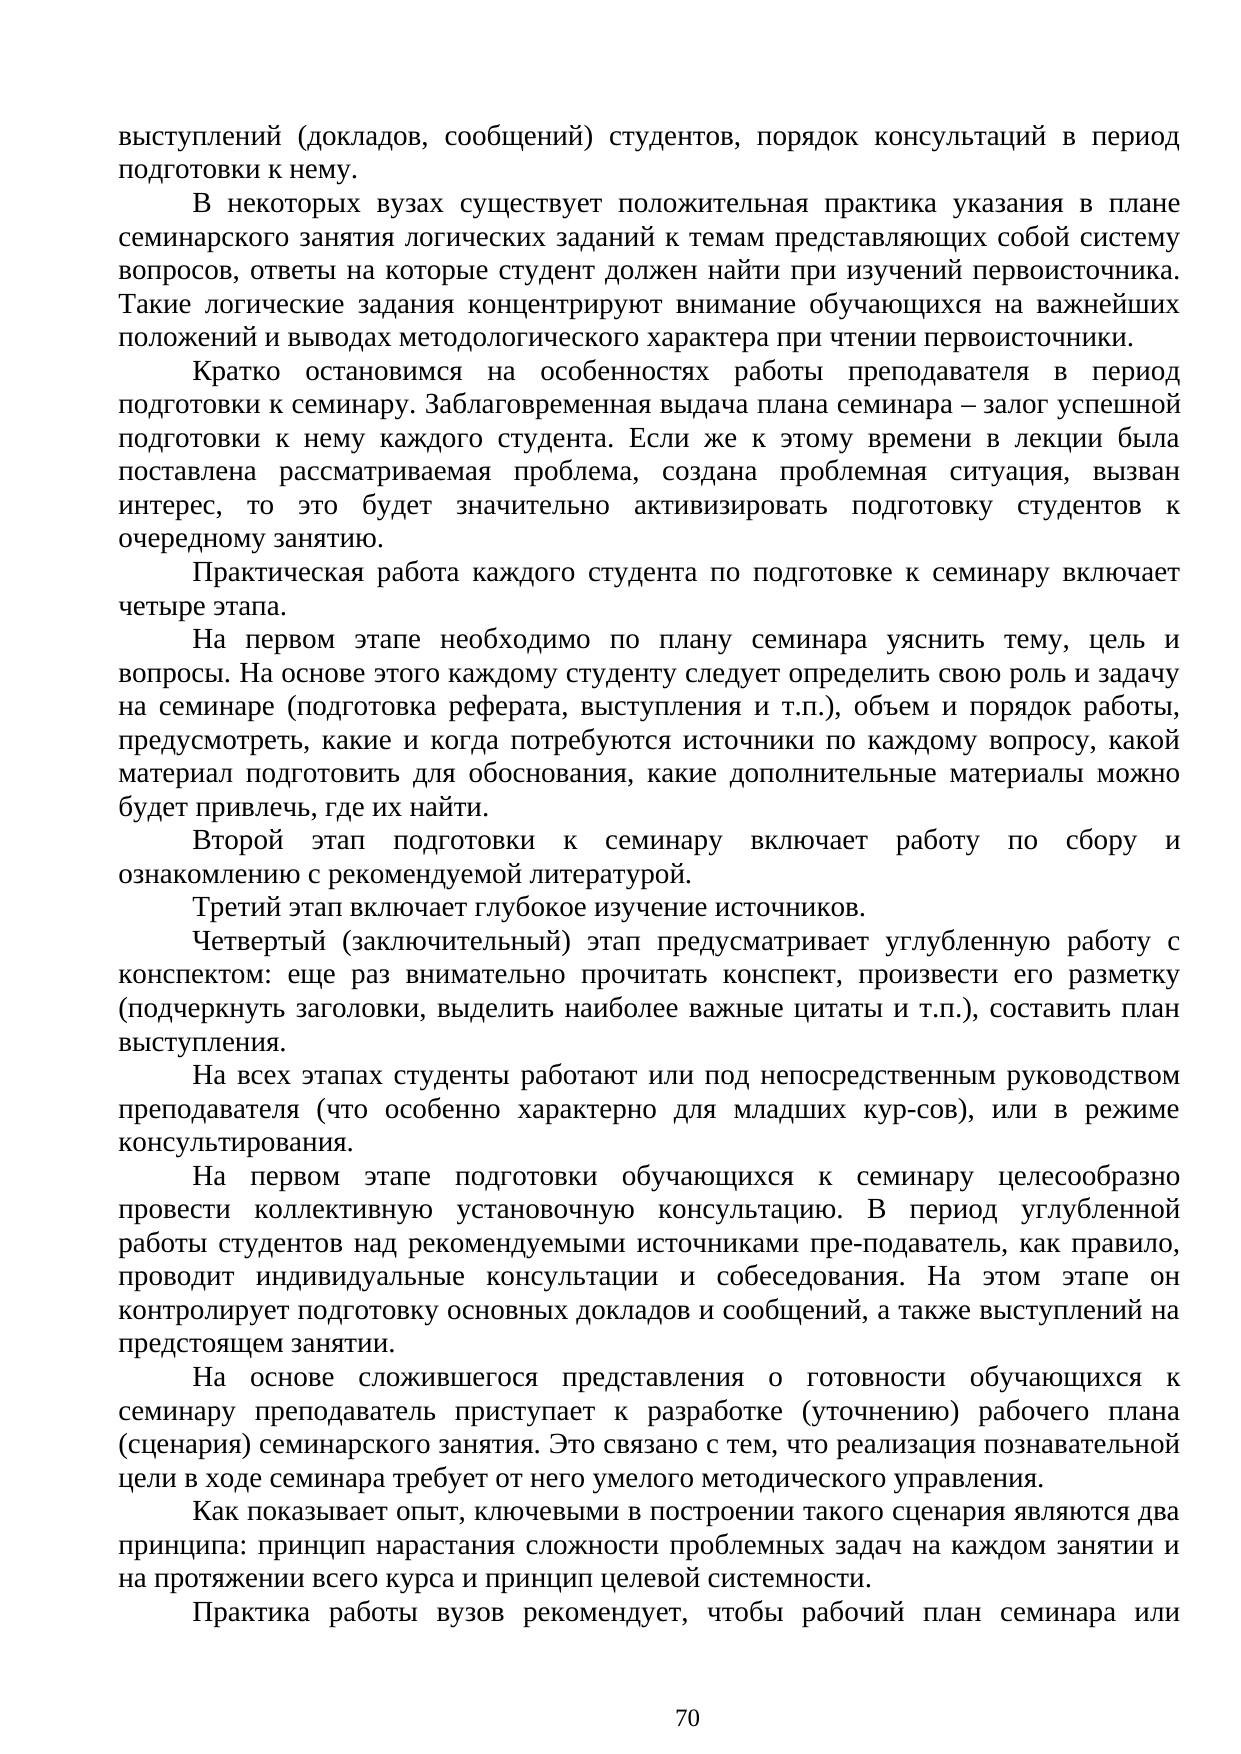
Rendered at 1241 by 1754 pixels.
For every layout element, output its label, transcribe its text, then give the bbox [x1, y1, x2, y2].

text Третий этап включает глубокое изучение источников. [118, 889, 1181, 923]
text Как показывает опыт, ключевыми в построении такого сценария являются два принципа: принцип нарастания сложности проблемных задач на каждом занятии и на протяжении всего курса и принцип целевой системности. [118, 1493, 1181, 1594]
text На первом этапе необходимо по плану семинара уяснить тему, цель и вопросы. На основе этого каждому студенту следует определить свою роль и задачу на семинаре (подготовка реферата, выступления и т.п.), объем и порядок работы, предусмотреть, какие и когда потребуются источники по каждому вопросу, какой материал подготовить для обоснования, какие дополнительные материалы можно будет привлечь, где их найти. [118, 621, 1181, 822]
text На основе сложившегося представления о готовности обучающихся к семинару преподаватель приступает к разработке (уточнению) рабочего плана (сценария) семинарского занятия. Это связано с тем, что реализация познавательной цели в ходе семинара требует от него умелого методического управления. [118, 1359, 1181, 1493]
text Практическая работа каждого студента по подготовке к семинару включает четыре этапа. [118, 554, 1181, 621]
text На первом этапе подготовки обучающихся к семинару целесообразно провести коллективную установочную консультацию. В период углубленной работы студентов над рекомендуемыми источниками пре-подаватель, как правило, проводит индивидуальные консультации и собеседования. На этом этапе он контролирует подготовку основных докладов и сообщений, а также выступлений на предстоящем занятии. [118, 1158, 1181, 1359]
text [118, 118, 1181, 185]
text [118, 1594, 1181, 1627]
text Четвертый (заключительный) этап предусматривает углубленную работу с конспектом: еще раз внимательно прочитать конспект, произвести его разметку (подчеркнуть заголовки, выделить наиболее важные цитаты и т.п.), составить план выступления. [118, 923, 1181, 1057]
text Второй этап подготовки к семинару включает работу по сбору и ознакомлению с рекомендуемой литературой. [118, 822, 1181, 889]
text На всех этапах студенты работают или под непосредственным руководством преподавателя (что особенно характерно для младших кур-сов), или в режиме консультирования. [118, 1057, 1181, 1158]
text В некоторых вузах существует положительная практика указания в плане семинарского занятия логических заданий к темам представляющих собой систему вопросов, ответы на которые студент должен найти при изучений первоисточника. Такие логические задания концентрируют внимание обучающихся на важнейших положений и выводах методологического характера при чтении первоисточники. [118, 185, 1181, 353]
text Кратко остановимся на особенностях работы преподавателя в период подготовки к семинару. Заблаговременная выдача плана семинара – залог успешной подготовки к нему каждого студента. Если же к этому времени в лекции была поставлена рассматриваемая проблема, создана проблемная ситуация, вызван интерес, то это будет значительно активизировать подготовку студентов к очередному занятию. [118, 353, 1181, 554]
